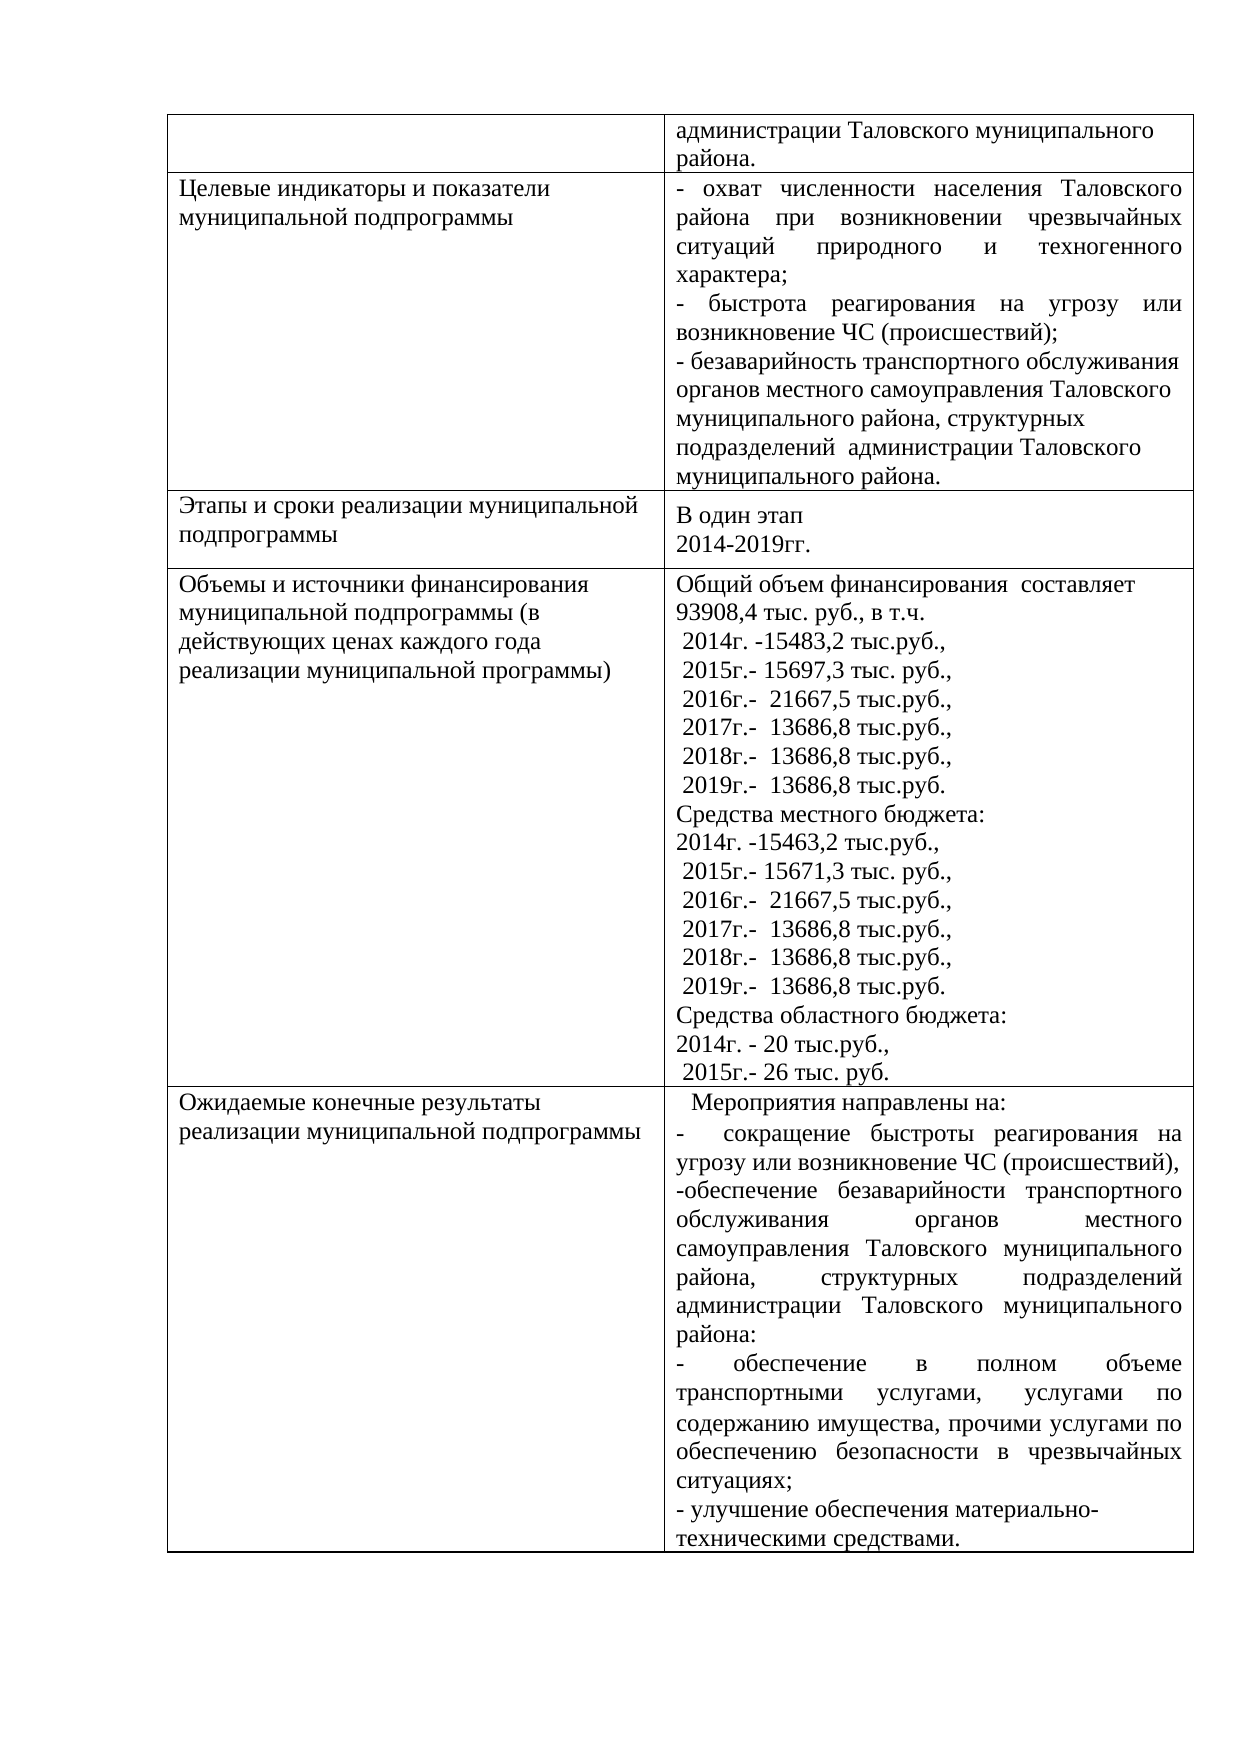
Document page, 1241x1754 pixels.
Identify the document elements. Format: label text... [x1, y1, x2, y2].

table_cell Ожидаемые конечные результаты реализации муниципальной подпрограммы [168, 1087, 664, 1551]
table_cell В один этап 2014-2019гг. [665, 491, 1193, 568]
table_cell Целевые индикаторы и показатели муниципальной подпрограммы [168, 173, 664, 489]
table_cell - охват численности населения Таловского района при возникновении чрезвычайных ситуаций природного и техногенного характера; - быстрота реагирования на угрозу или возникновение ЧС (происшествий); - безаварийность транспортного обслуживания органов местного самоуправления Таловского муниципального района, структурных подразделений администрации Таловского муниципального района. [665, 173, 1193, 489]
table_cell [665, 115, 1193, 172]
table_cell Общий объем финансирования составляет 93908,4 тыс. руб., в т.ч. 2014г. -15483,2 тыс.руб., 2015г.- 15697,3 тыс. руб., 2016г.- 21667,5 тыс.руб., 2017г.- 13686,8 тыс.руб., 2018г.- 13686,8 тыс.руб., 2019г.- 13686,8 тыс.руб. Средства местного бюджета: 2014г. -15463,2 тыс.руб., 2015г.- 15671,3 тыс. руб., 2016г.- 21667,5 тыс.руб., 2017г.- 13686,8 тыс.руб., 2018г.- 13686,8 тыс.руб., 2019г.- 13686,8 тыс.руб. Средства областного бюджета: 2014г. - 20 тыс.руб., 2015г.- 26 тыс. руб. [665, 569, 1193, 1086]
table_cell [168, 115, 664, 172]
table_cell Объемы и источники финансирования муниципальной подпрограммы (в действующих ценах каждого года реализации муниципальной программы) [168, 569, 664, 1086]
table_cell Мероприятия направлены на: - сокращение быстроты реагирования на угрозу или возникновение ЧС (происшествий), -обеспечение безаварийности транспортного обслуживания органов местного самоуправления Таловского муниципального района, структурных подразделений администрации Таловского муниципального района: - обеспечение в полном объеме транспортными услугами, услугами по содержанию имущества, прочими услугами по обеспечению безопасности в чрезвычайных ситуациях; - улучшение обеспечения материально-техническими средствами. [665, 1087, 1193, 1551]
table_cell Этапы и сроки реализации муниципальной подпрограммы [168, 491, 664, 568]
